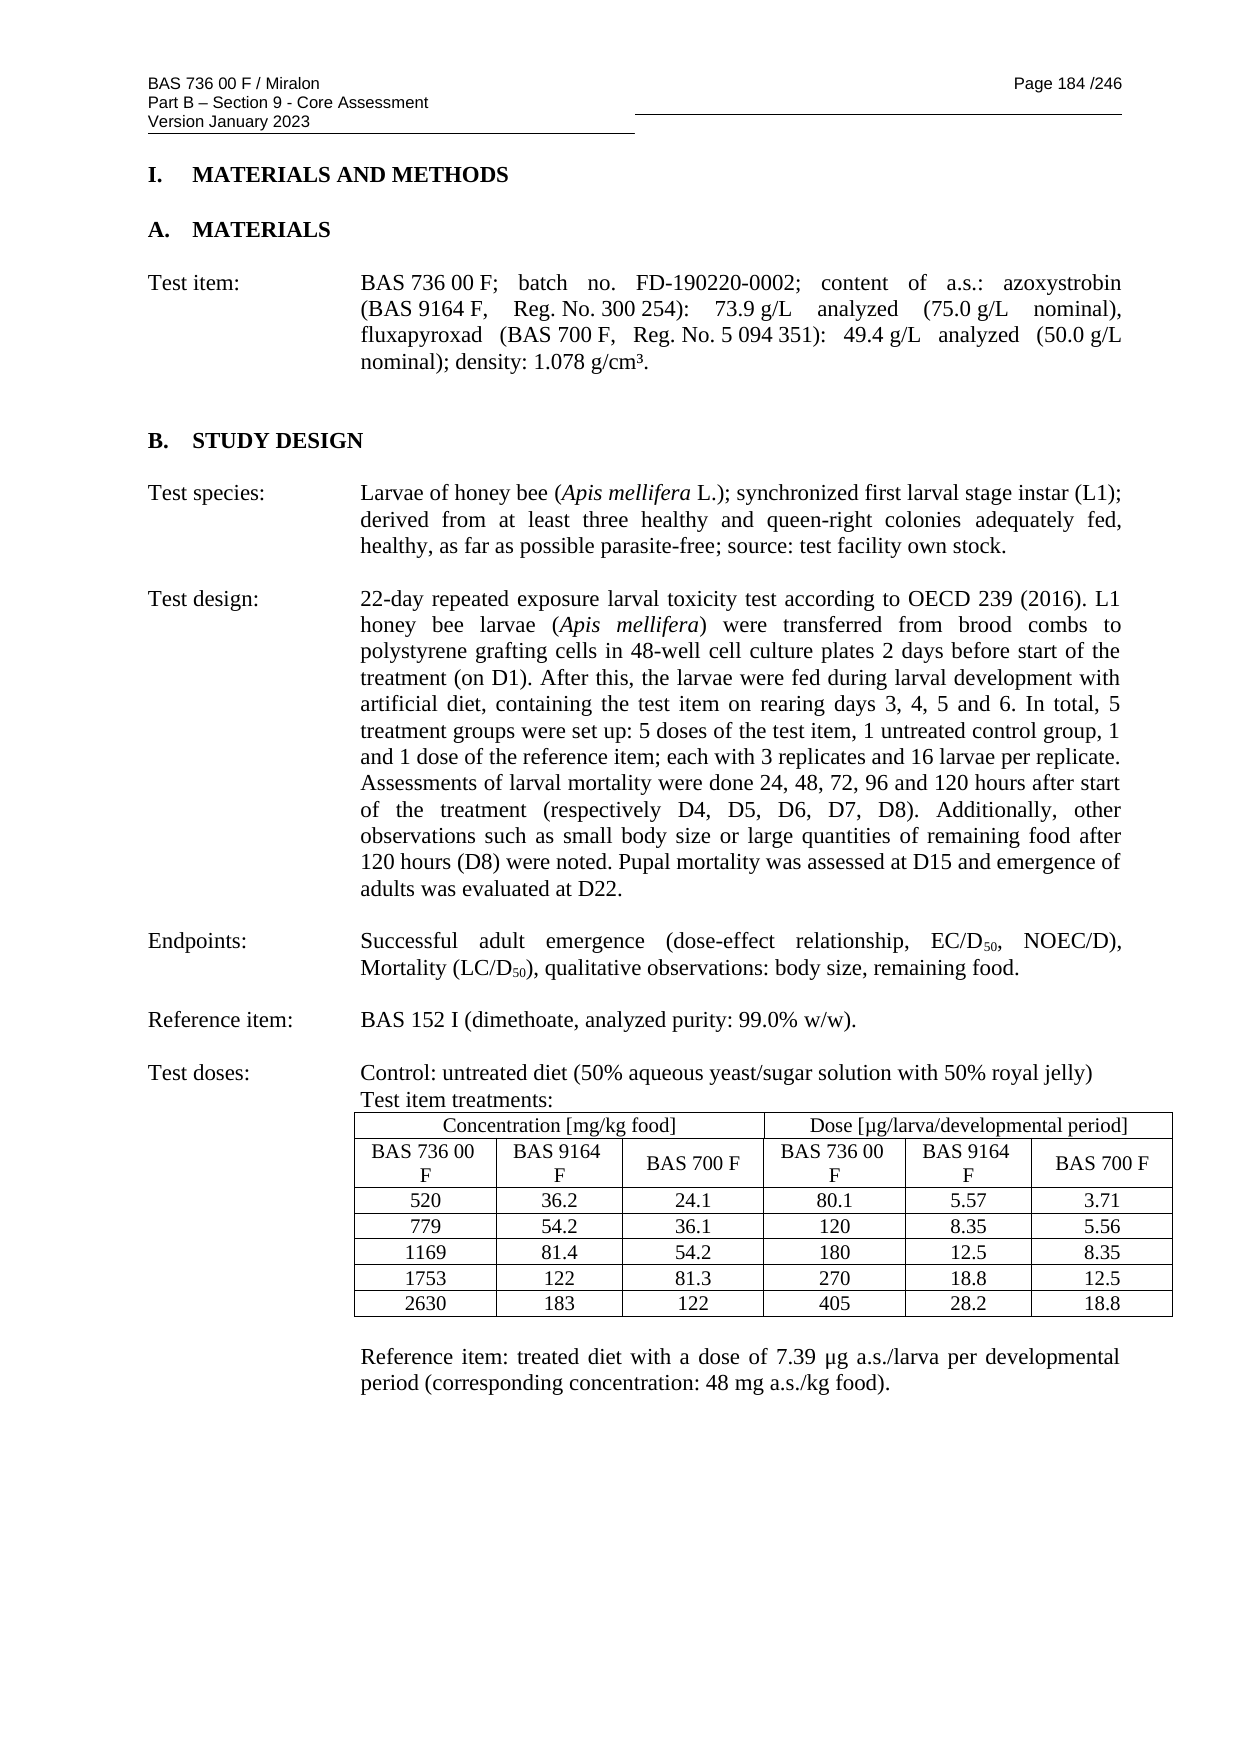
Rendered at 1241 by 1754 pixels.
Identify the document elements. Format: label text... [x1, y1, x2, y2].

text Reference item: BAS 152 I (dimethoate, analyzed purity: 99.0% w/w). [148, 1007, 1122, 1033]
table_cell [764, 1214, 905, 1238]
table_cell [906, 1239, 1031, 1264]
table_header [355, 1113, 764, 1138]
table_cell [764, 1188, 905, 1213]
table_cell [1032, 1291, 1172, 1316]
text Test item treatments: [148, 1086, 1122, 1112]
text Test design: 22-day repeated exposure larval toxicity test according to OECD 239 (2016). L1 honey bee larvae (Apis mellifera) were transferred from brood combs to polystyrene grafting cells in 48-well cell culture plates 2 days before start of the treatment (on D1). After this, the larvae were fed during larval development with artificial diet, containing the test item on rearing days 3, 4, 5 and 6. In total, 5 treatment groups were set up: 5 doses of the test item, 1 untreated control group, 1 and 1 dose of the reference item; each with 3 replicates and 16 larvae per replicate. Assessments of larval mortality were done 24, 48, 72, 96 and 120 hours after start of the treatment (respectively D4, D5, D6, D7, D8). Additionally, other observations such as small body size or large quantities of remaining food after 120 hours (D8) were noted. Pupal mortality was assessed at D15 and emergence of adults was evaluated at D22. [148, 585, 1122, 901]
text B. STUDY DESIGN [148, 427, 1122, 453]
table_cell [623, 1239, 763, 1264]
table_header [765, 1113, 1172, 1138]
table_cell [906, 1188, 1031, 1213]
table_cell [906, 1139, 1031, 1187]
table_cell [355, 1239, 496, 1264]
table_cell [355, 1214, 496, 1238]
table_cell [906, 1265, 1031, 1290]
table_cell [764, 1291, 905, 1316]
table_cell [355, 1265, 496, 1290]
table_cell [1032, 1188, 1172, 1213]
text I. MATERIALS AND METHODS [148, 161, 1122, 187]
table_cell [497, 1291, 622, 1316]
text Test item: BAS 736 00 F; batch no. FD-190220-0002; content of a.s.: azoxystrobin (BAS 9164 F, Reg. No. 300 254): 73.9 g/L analyzed (75.0 g/L nominal), fluxapyroxad (BAS 700 F, Reg. No. 5 094 351): 49.4 g/L analyzed (50.0 g/L nominal); density: 1.078 g/cm³. [148, 269, 1122, 374]
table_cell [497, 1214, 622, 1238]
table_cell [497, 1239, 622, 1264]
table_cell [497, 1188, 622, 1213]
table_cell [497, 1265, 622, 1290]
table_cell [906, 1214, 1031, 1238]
text Test species: Larvae of honey bee (Apis mellifera L.); synchronized first larval stage instar (L1); derived from at least three healthy and queen-right colonies adequately fed, healthy, as far as possible parasite-free; source: test facility own stock. [148, 479, 1122, 558]
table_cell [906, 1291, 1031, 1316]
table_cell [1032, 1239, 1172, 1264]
text Test doses: Control: untreated diet (50% aqueous yeast/sugar solution with 50% royal jelly) [148, 1059, 1122, 1086]
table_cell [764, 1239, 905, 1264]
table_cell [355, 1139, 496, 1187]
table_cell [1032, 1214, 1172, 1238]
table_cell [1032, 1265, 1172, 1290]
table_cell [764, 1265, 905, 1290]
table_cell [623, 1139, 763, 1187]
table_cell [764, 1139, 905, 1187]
text Reference item: treated diet with a dose of 7.39 μg a.s./larva per developmental period (corresponding concentration: 48 mg a.s./kg food). [360, 1343, 1122, 1396]
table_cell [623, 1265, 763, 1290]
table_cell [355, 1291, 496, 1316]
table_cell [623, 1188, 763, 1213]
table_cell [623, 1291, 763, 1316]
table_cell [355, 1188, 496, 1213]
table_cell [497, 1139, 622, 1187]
text A. MATERIALS [148, 216, 1122, 242]
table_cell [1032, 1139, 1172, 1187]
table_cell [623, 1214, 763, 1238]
text Endpoints: Successful adult emergence (dose-effect relationship, EC/D50, NOEC/D), Mortality (LC/D50), qualitative observations: body size, remaining food. [148, 927, 1122, 980]
